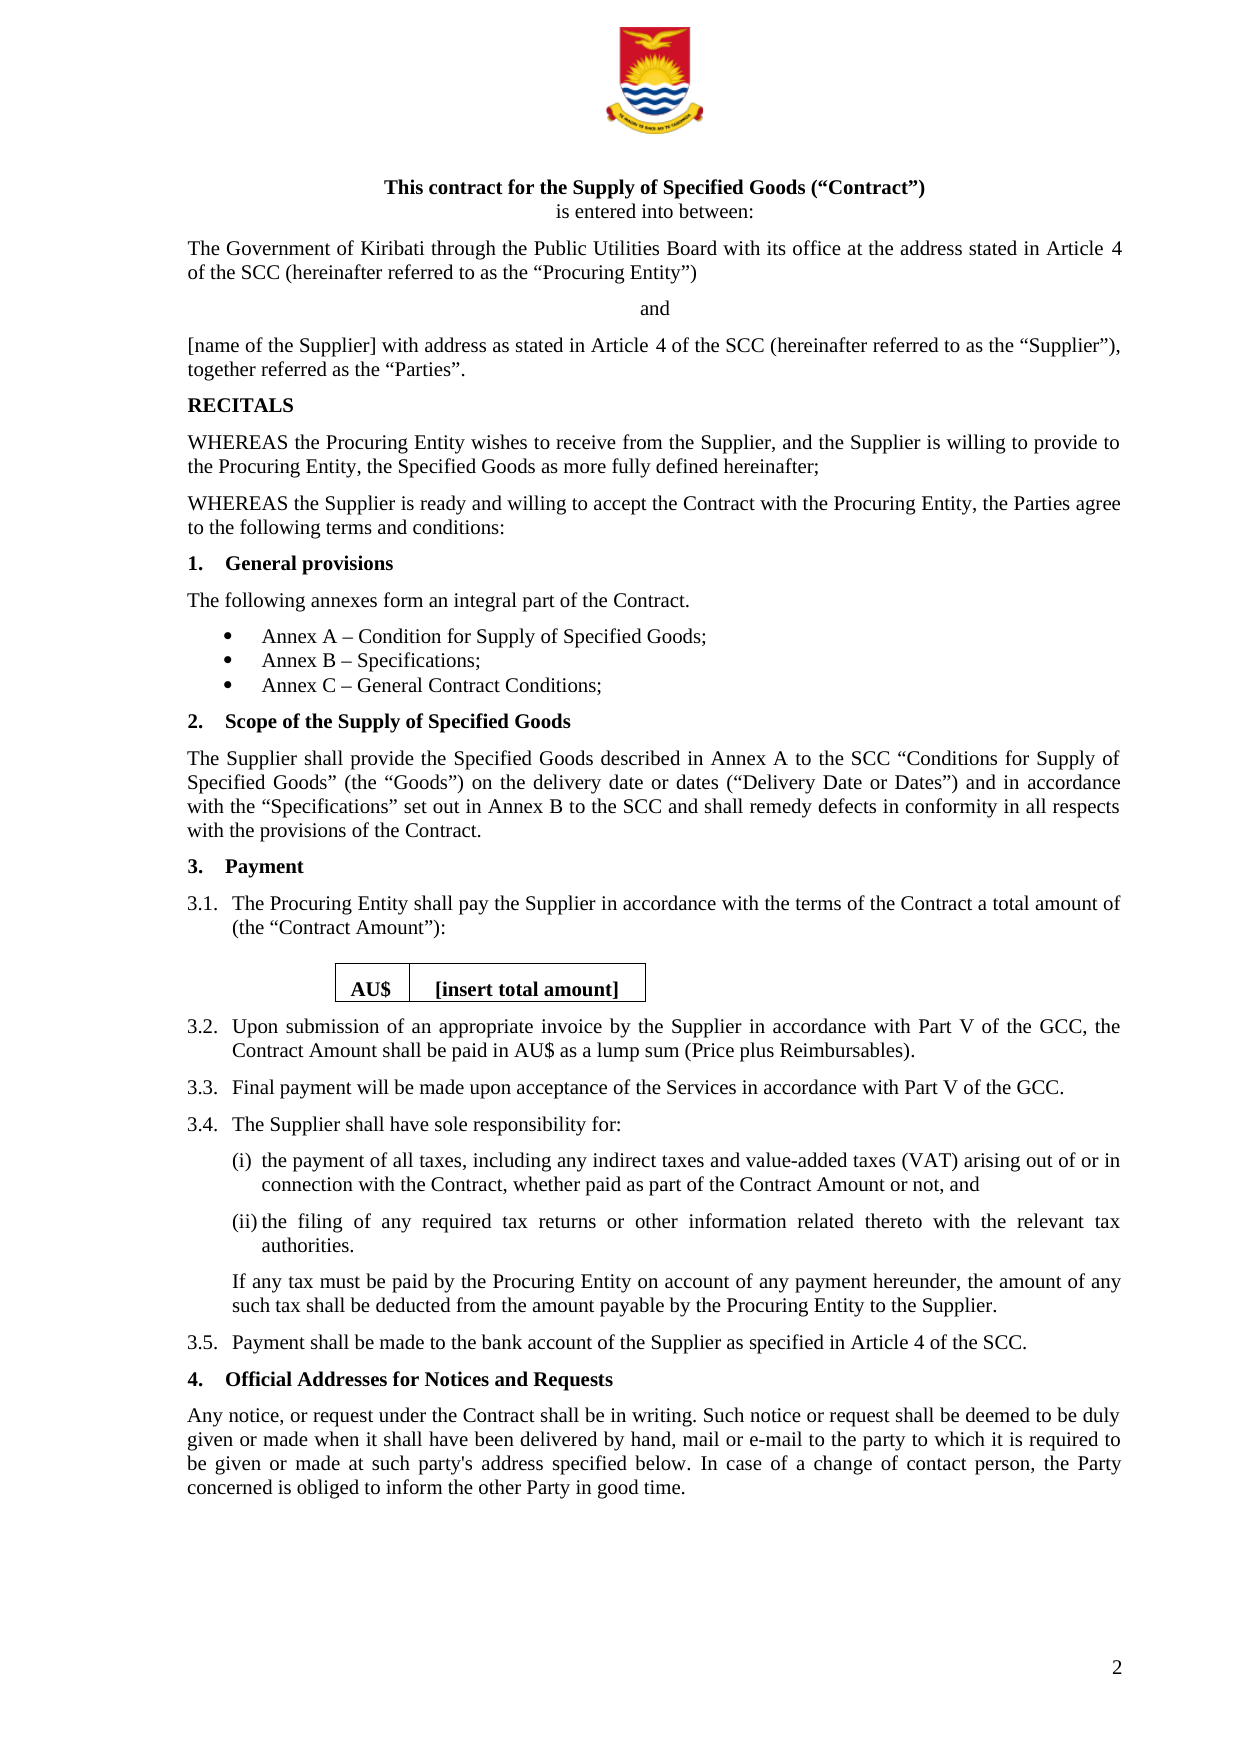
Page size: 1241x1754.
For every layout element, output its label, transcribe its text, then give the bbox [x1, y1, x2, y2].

picture [606, 27, 704, 134]
list Final payment will be made upon acceptance of the Services in accordance with Part V of the GCC. [187, 1075, 1122, 1099]
text The Government of Kiribati through the Public Utilities Board with its office at the address stated in Article 4 of the SCC (hereinafter referred to as the “Procuring Entity”) [187, 236, 1122, 284]
list The Supplier shall have sole responsibility for: [187, 1111, 1122, 1136]
subtitle Payment [187, 854, 1122, 878]
list Upon submission of an appropriate invoice by the Supplier in accordance with Part V of the GCC, the Contract Amount shall be paid in AU$ as a lump sum (Price plus Reimbursables). [187, 1014, 1122, 1062]
text WHEREAS the Procuring Entity wishes to receive from the Supplier, and the Supplier is willing to provide to the Procuring Entity, the Specified Goods as more fully defined hereinafter; [187, 430, 1122, 478]
list the filing of any required tax returns or other information related thereto with the relevant tax authorities. [232, 1209, 1122, 1257]
subtitle Official Addresses for Notices and Requests [187, 1366, 1122, 1391]
list Annex A – Condition for Supply of Specified Goods; [224, 624, 1122, 648]
text The following annexes form an integral part of the Contract. [187, 588, 1122, 612]
list Annex C – General Contract Conditions; [224, 672, 1122, 697]
subtitle Scope of the Supply of Specified Goods [187, 709, 1122, 733]
list Annex B – Specifications; [224, 648, 1122, 672]
list Payment shall be made to the bank account of the Supplier as specified in Article 4 of the SCC. [187, 1330, 1122, 1354]
table_header [insert total amount] [410, 964, 645, 1001]
text and [187, 296, 1122, 320]
list The Procuring Entity shall pay the Supplier in accordance with the terms of the Contract a total amount of (the “Contract Amount”): [187, 891, 1122, 939]
subtitle General provisions [187, 551, 1122, 575]
table_header AU$ [336, 964, 409, 1001]
text Any notice, or request under the Contract shall be in writing. Such notice or request shall be deemed to be duly given or made when it shall have been delivered by hand, mail or e-mail to the party to which it is required to be given or made at such party's address specified below. In case of a change of contact person, the Party concerned is obliged to inform the other Party in good time. [187, 1403, 1122, 1499]
list the payment of all taxes, including any indirect taxes and value-added taxes (VAT) arising out of or in connection with the Contract, whether paid as part of the Contract Amount or not, and [232, 1148, 1122, 1196]
text If any tax must be paid by the Procuring Entity on account of any payment hereunder, the amount of any such tax shall be deducted from the amount payable by the Procuring Entity to the Supplier. [232, 1269, 1122, 1317]
text RECITALS [187, 393, 1122, 417]
text [name of the Supplier] with address as stated in Article 4 of the SCC (hereinafter referred to as the “Supplier”), together referred as the “Parties”. [187, 333, 1122, 381]
text The Supplier shall provide the Specified Goods described in Annex A to the SCC “Conditions for Supply of Specified Goods” (the “Goods”) on the delivery date or dates (“Delivery Date or Dates”) and in accordance with the “Specifications” set out in Annex B to the SCC and shall remedy defects in conformity in all respects with the provisions of the Contract. [187, 746, 1122, 842]
text This contract for the Supply of Specified Goods (“Contract”) is entered into between: [187, 175, 1122, 223]
text WHEREAS the Supplier is ready and willing to accept the Contract with the Procuring Entity, the Parties agree to the following terms and conditions: [187, 491, 1122, 539]
